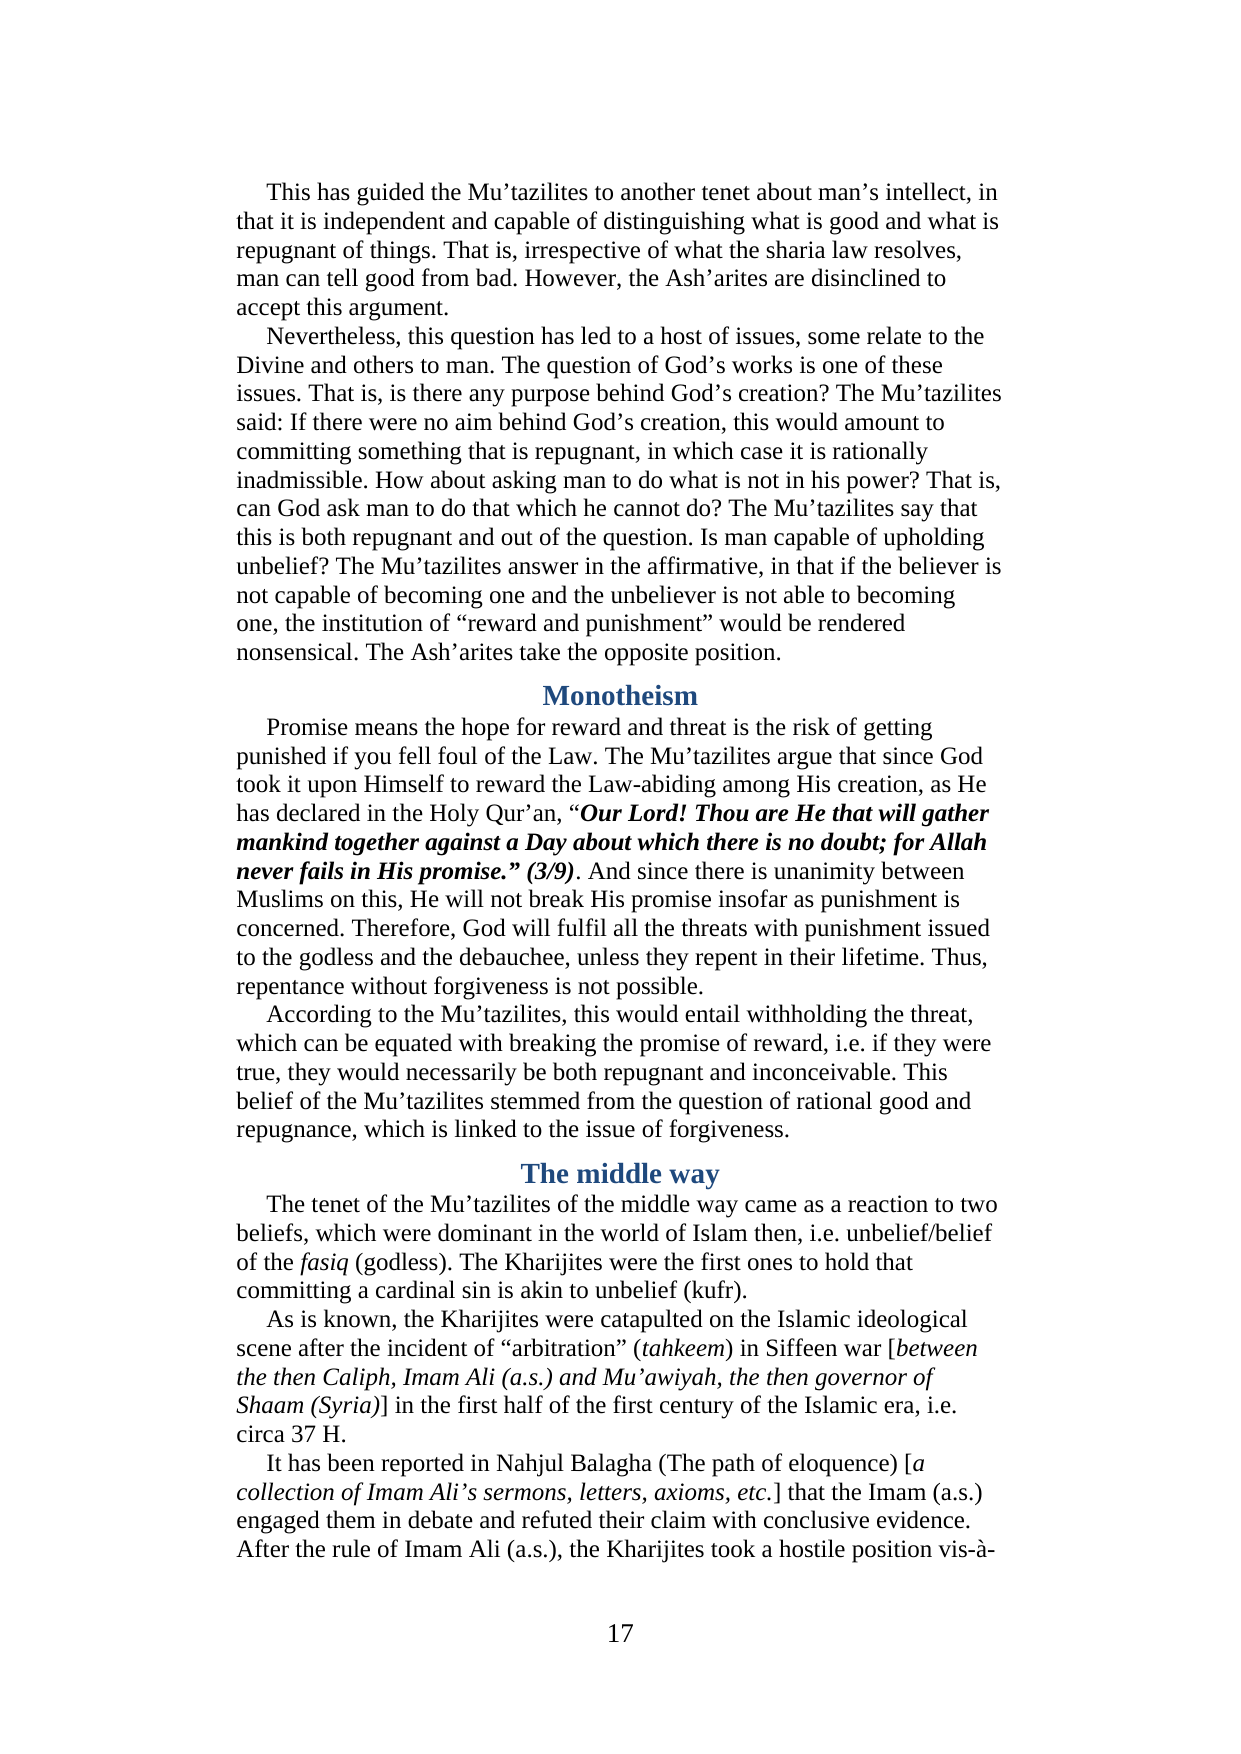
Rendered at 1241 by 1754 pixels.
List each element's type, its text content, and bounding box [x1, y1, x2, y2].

text Nevertheless, this question has led to a host of issues, some relate to the Divine and others to man. The question of God’s works is one of these issues. That is, is there any purpose behind God’s creation? The Mu’tazilites said: If there were no aim behind God’s creation, this would amount to committing something that is repugnant, in which case it is rationally inadmissible. How about asking man to do what is not in his power? That is, can God ask man to do that which he cannot do? The Mu’tazilites say that this is both repugnant and out of the question. Is man capable of upholding unbelief? The Mu’tazilites answer in the affirmative, in that if the believer is not capable of becoming one and the unbeliever is not able to becoming one, the institution of “reward and punishment” would be rendered nonsensical. The Ash’arites take the opposite position. [236, 321, 1004, 666]
text According to the Mu’tazilites, this would entail withholding the threat, which can be equated with breaking the promise of reward, i.e. if they were true, they would necessarily be both repugnant and inconceivable. This belief of the Mu’tazilites stemmed from the question of rational good and repugnance, which is linked to the issue of forgiveness. [236, 999, 1004, 1143]
subtitle Monotheism [236, 678, 1004, 712]
subtitle The middle way [236, 1156, 1004, 1189]
text It has been reported in Nahjul Balagha (The path of eloquence) [a collection of Imam Ali’s sermons, letters, axioms, etc.] that the Imam (a.s.) engaged them in debate and refuted their claim with conclusive evidence. After the rule of Imam Ali (a.s.), the Kharijites took a hostile position vis-à- [236, 1448, 1004, 1563]
text The tenet of the Mu’tazilites of the middle way came as a reaction to two beliefs, which were dominant in the world of Islam then, i.e. unbelief/belief of the fasiq (godless). The Kharijites were the first ones to hold that committing a cardinal sin is akin to unbelief (kufr). [236, 1189, 1004, 1304]
text As is known, the Kharijites were catapulted on the Islamic ideological scene after the incident of “arbitration” (tahkeem) in Siffeen war [between the then Caliph, Imam Ali (a.s.) and Mu’awiyah, the then governor of Shaam (Syria)] in the first half of the first century of the Islamic era, i.e. circa 37 H. [236, 1304, 1004, 1448]
text This has guided the Mu’tazilites to another tenet about man’s intellect, in that it is independent and capable of distinguishing what is good and what is repugnant of things. That is, irrespective of what the sharia law resolves, man can tell good from bad. However, the Ash’arites are disinclined to accept this argument. [236, 177, 1004, 321]
text Promise means the hope for reward and threat is the risk of getting punished if you fell foul of the Law. The Mu’tazilites argue that since God took it upon Himself to reward the Law-abiding among His creation, as He has declared in the Holy Qur’an, “Our Lord! Thou are He that will gather mankind together against a Day about which there is no doubt; for Allah never fails in His promise.” (3/9). And since there is unanimity between Muslims on this, He will not break His promise insofar as punishment is concerned. Therefore, God will fulfil all the threats with punishment issued to the godless and the debauchee, unless they repent in their lifetime. Thus, repentance without forgiveness is not possible. [236, 712, 1004, 999]
